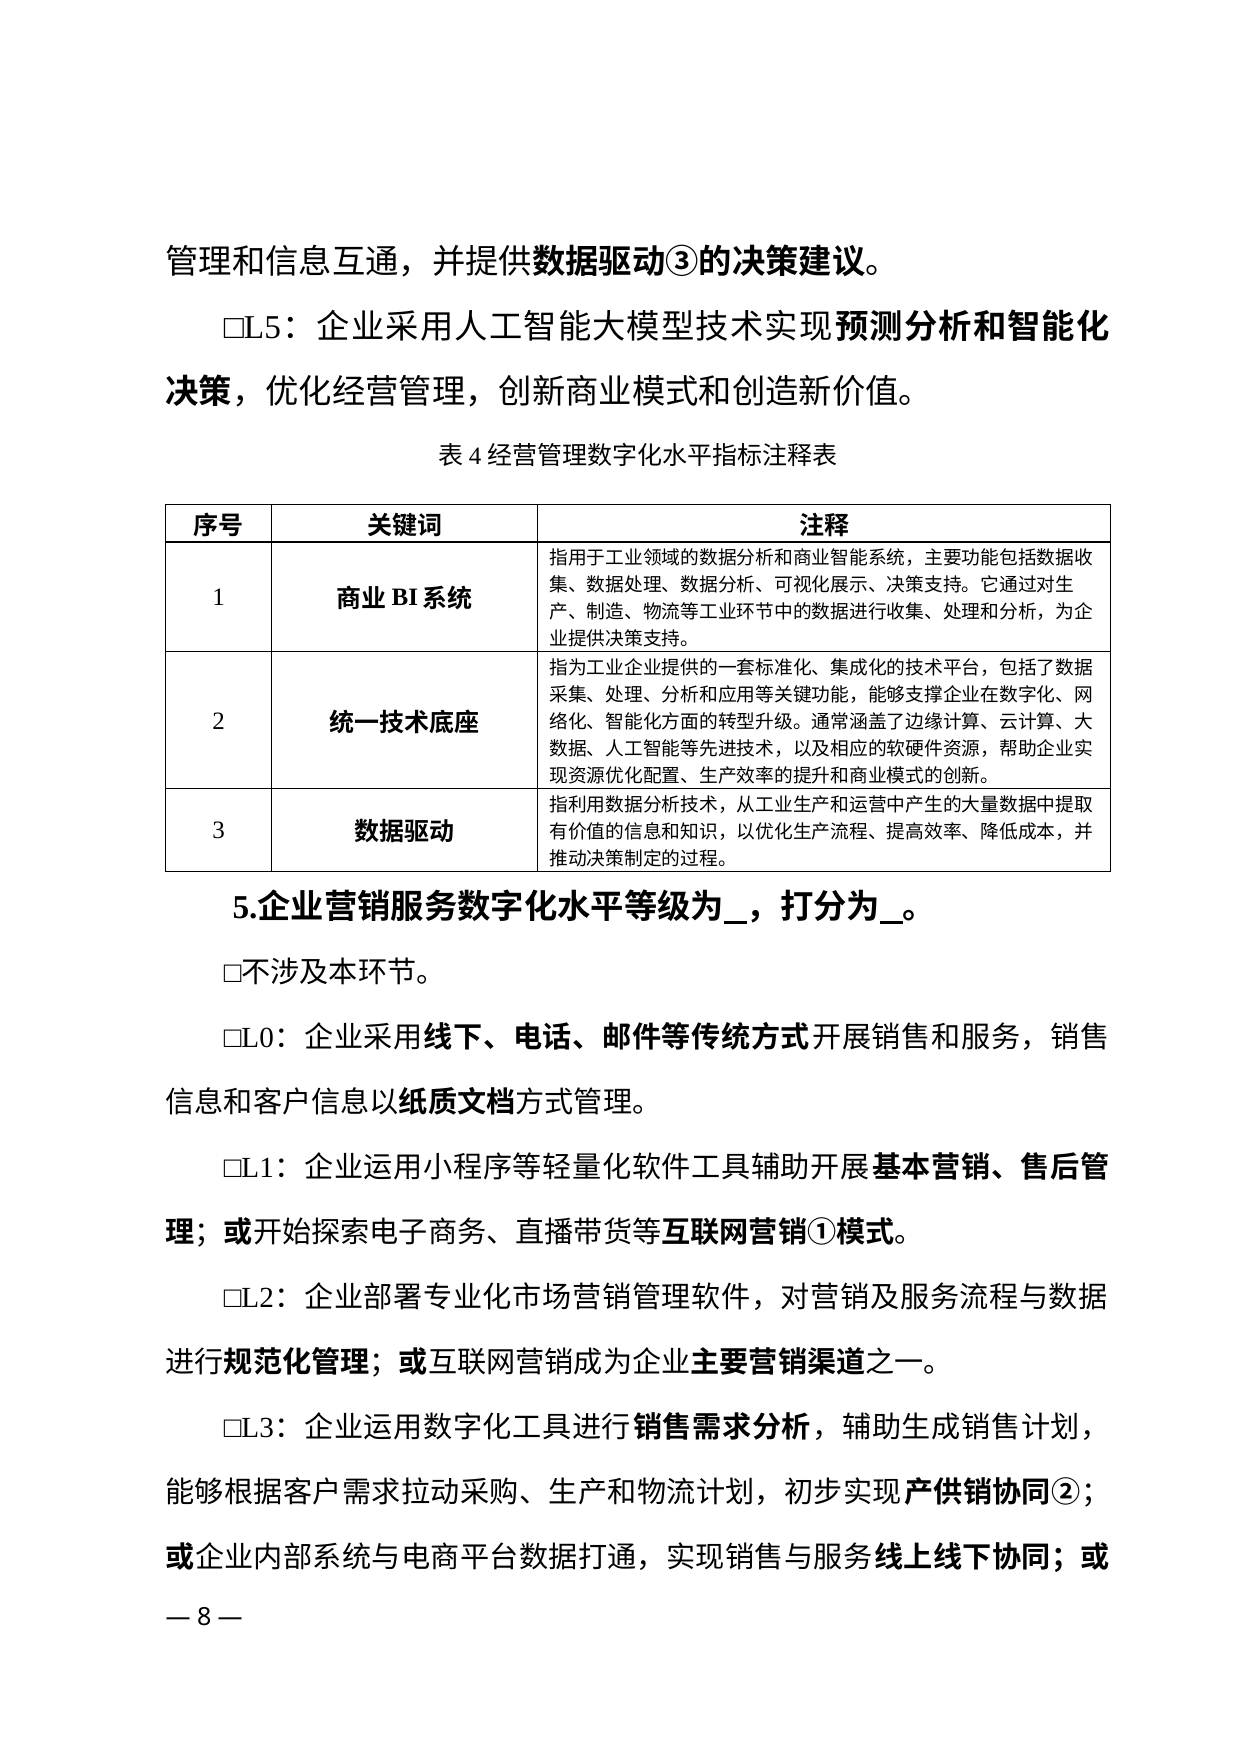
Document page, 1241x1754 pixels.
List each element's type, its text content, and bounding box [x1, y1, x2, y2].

text □L2：企业部署专业化市场营销管理软件，对营销及服务流程与数据进行规范化管理；或互联网营销成为企业主要营销渠道之一。 [165, 1262, 1110, 1392]
table_cell 指利用数据分析技术，从工业生产和运营中产生的大量数据中提取有价值的信息和知识，以优化生产流程、提高效率、降低成本，并推动决策制定的过程。 [538, 789, 1110, 871]
table_cell 商业BI系统 [272, 543, 537, 651]
text □不涉及本环节。 [165, 937, 1110, 1002]
table_header 序号 [166, 505, 271, 541]
table_cell 统一技术底座 [272, 652, 537, 788]
table_cell 1 [166, 543, 271, 651]
table_cell 2 [166, 652, 271, 788]
table_cell 数据驱动 [272, 789, 537, 871]
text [165, 1392, 1110, 1587]
text 表4 经营管理数字化水平指标注释表 [165, 421, 1110, 486]
table_header 关键词 [272, 505, 537, 541]
text □L1：企业运用小程序等轻量化软件工具辅助开展基本营销、售后管理；或开始探索电子商务、直播带货等互联网营销①模式。 [165, 1132, 1110, 1262]
table_header 注释 [538, 505, 1110, 541]
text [165, 226, 1110, 291]
text □L0：企业采用线下、电话、邮件等传统方式开展销售和服务，销售信息和客户信息以纸质文档方式管理。 [165, 1002, 1110, 1132]
table_cell 指用于工业领域的数据分析和商业智能系统，主要功能包括数据收集、数据处理、数据分析、可视化展示、决策支持。它通过对生产、制造、物流等工业环节中的数据进行收集、处理和分析，为企业提供决策支持。 [538, 543, 1110, 651]
table_cell 3 [166, 789, 271, 871]
text 5.企业营销服务数字化水平等级为 ，打分为 。 [165, 872, 1110, 937]
table_cell 指为工业企业提供的一套标准化、集成化的技术平台，包括了数据采集、处理、分析和应用等关键功能，能够支撑企业在数字化、网络化、智能化方面的转型升级。通常涵盖了边缘计算、云计算、大数据、人工智能等先进技术，以及相应的软硬件资源，帮助企业实现资源优化配置、生产效率的提升和商业模式的创新。 [538, 652, 1110, 788]
text □L5：企业采用人工智能大模型技术实现预测分析和智能化决策，优化经营管理，创新商业模式和创造新价值。 [165, 291, 1110, 421]
